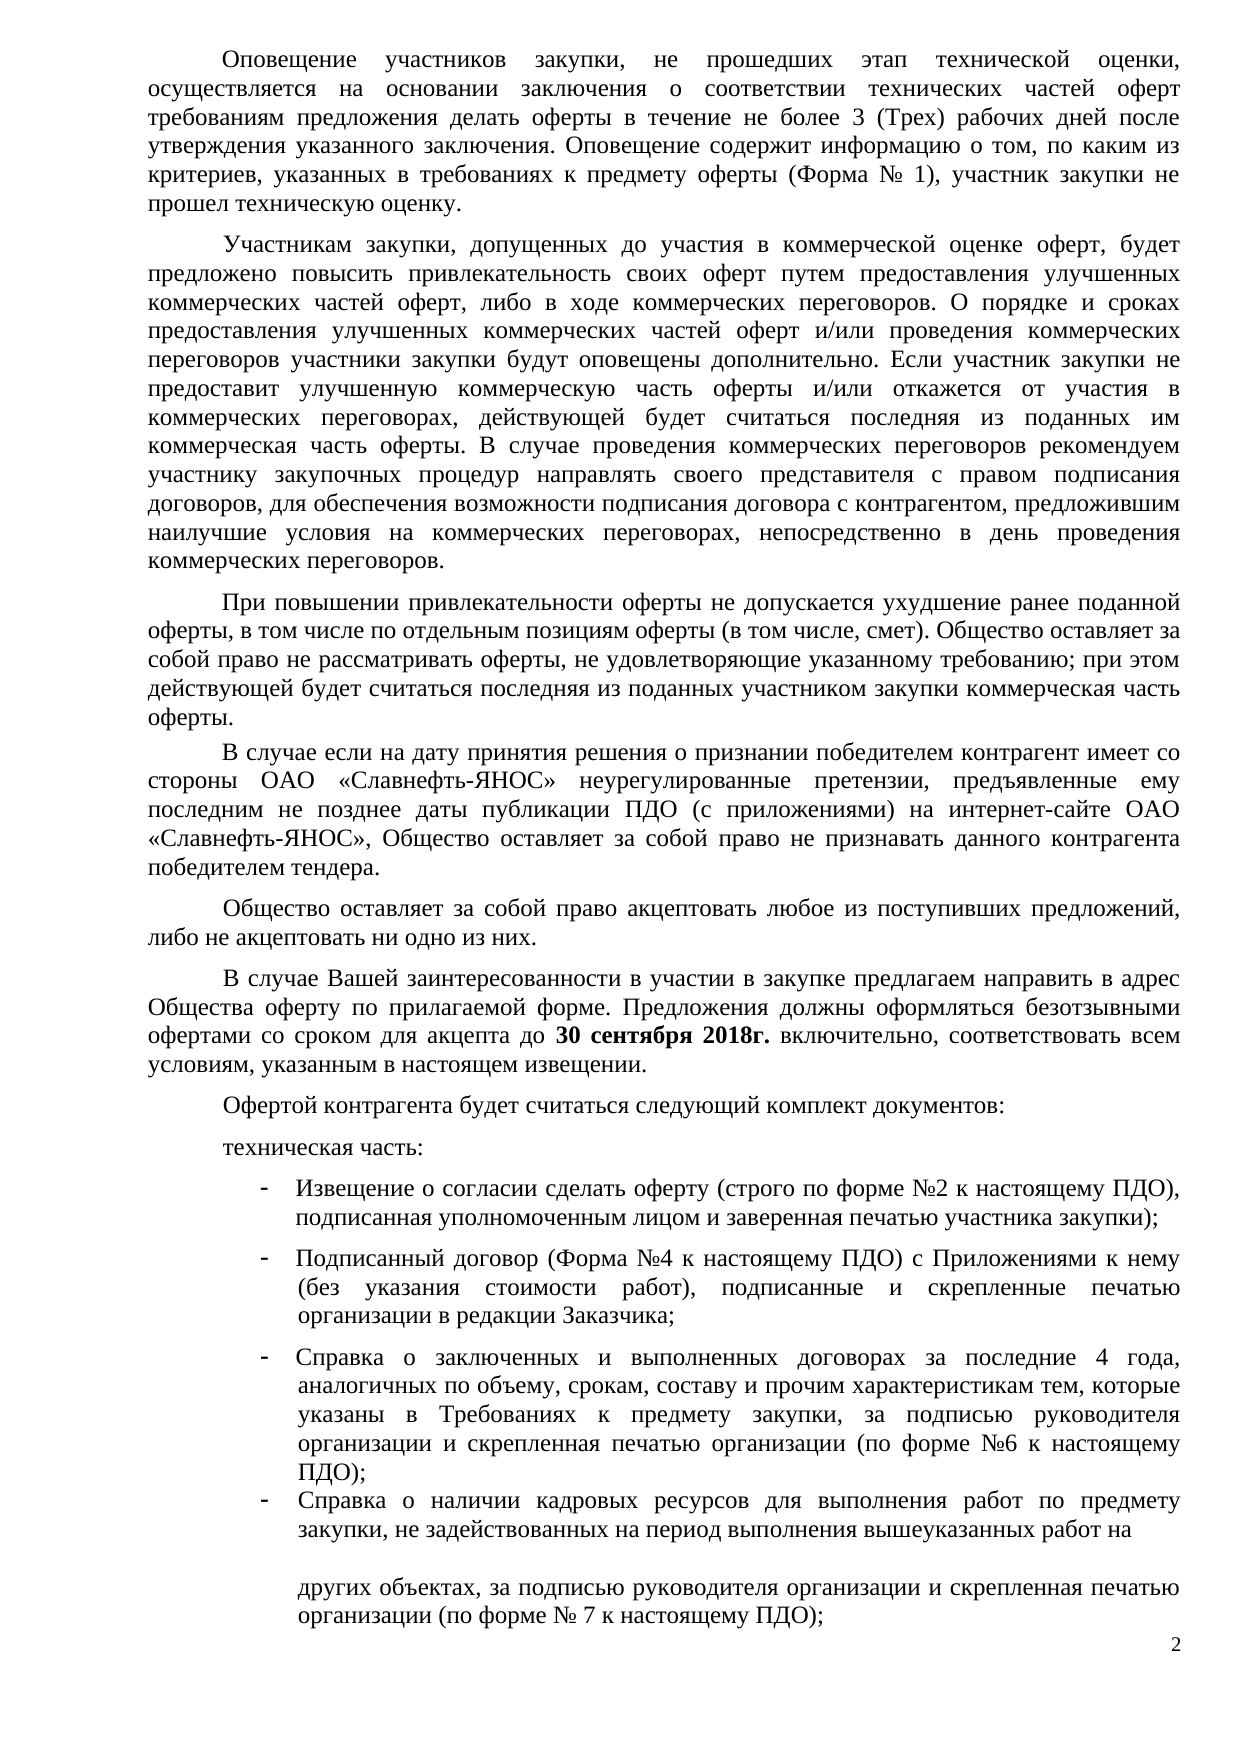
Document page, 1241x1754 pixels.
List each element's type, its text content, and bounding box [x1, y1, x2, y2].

text Офертой контрагента будет считаться следующий комплект документов: [148, 1091, 1181, 1119]
list Справка о заключенных и выполненных договорах за последние 4 года, аналогичных по объему, срокам, составу и прочим характеристикам тем, которые указаны в Требованиях к предмету закупки, за подписью руководителя организации и скрепленная печатью организации (по форме №6 к настоящему ПДО); [260, 1342, 1181, 1486]
text В случае если на дату принятия решения о признании победителем контрагент имеет со стороны ОАО «Славнефть-ЯНОС» неурегулированные претензии, предъявленные ему последним не позднее даты публикации ПДО (с приложениями) на интернет-сайте ОАО «Славнефть-ЯНОС», Общество оставляет за собой право не признавать данного контрагента победителем тендера. [148, 737, 1181, 881]
text В случае Вашей заинтересованности в участии в закупке предлагаем направить в адрес Общества оферту по прилагаемой форме. Предложения должны оформляться безотзывными офертами со сроком для акцепта до 30 сентября 2018г. включительно, соответствовать всем условиям, указанным в настоящем извещении. [148, 963, 1181, 1078]
text Общество оставляет за собой право акцептовать любое из поступивших предложений, либо не акцептовать ни одно из них. [148, 893, 1181, 951]
list других объектах, за подписью руководителя организации и скрепленная печатью организации (по форме № 7 к настоящему ПДО); [298, 1572, 1181, 1629]
list Извещение о согласии сделать оферту (строго по форме №2 к настоящему ПДО), подписанная уполномоченным лицом и заверенная печатью участника закупки); [260, 1173, 1181, 1231]
list Справка о наличии кадровых ресурсов для выполнения работ по предмету закупки, не задействованных на период выполнения вышеуказанных работ на [260, 1486, 1181, 1543]
list Подписанный договор (Форма №4 к настоящему ПДО) с Приложениями к нему (без указания стоимости работ), подписанные и скрепленные печатью организации в редакции Заказчика; [260, 1243, 1181, 1329]
text техническая часть: [148, 1132, 1181, 1161]
text Участникам закупки, допущенных до участия в коммерческой оценке оферт, будет предложено повысить привлекательность своих оферт путем предоставления улучшенных коммерческих частей оферт, либо в ходе коммерческих переговоров. О порядке и сроках предоставления улучшенных коммерческих частей оферт и/или проведения коммерческих переговоров участники закупки будут оповещены дополнительно. Если участник закупки не предоставит улучшенную коммерческую часть оферты и/или откажется от участия в коммерческих переговорах, действующей будет считаться последняя из поданных им коммерческая часть оферты. В случае проведения коммерческих переговоров рекомендуем участнику закупочных процедур направлять своего представителя с правом подписания договоров, для обеспечения возможности подписания договора с контрагентом, предложившим наилучшие условия на коммерческих переговорах, непосредственно в день проведения коммерческих переговоров. [148, 229, 1181, 574]
list Оповещение участников закупки, не прошедших этап технической оценки, осуществляется на основании заключения о соответствии технических частей оферт требованиям предложения делать оферты в течение не более 3 (Трех) рабочих дней после утверждения указанного заключения. Оповещение содержит информацию о том, по каким из критериев, указанных в требованиях к предмету оферты (Форма № 1), участник закупки не прошел техническую оценку. [148, 44, 1181, 217]
list При повышении привлекательности оферты не допускается ухудшение ранее поданной оферты, в том числе по отдельным позициям оферты (в том числе, смет). Общество оставляет за собой право не рассматривать оферты, не удовлетворяющие указанному требованию; при этом действующей будет считаться последняя из поданных участником закупки коммерческая часть оферты. [148, 587, 1181, 731]
